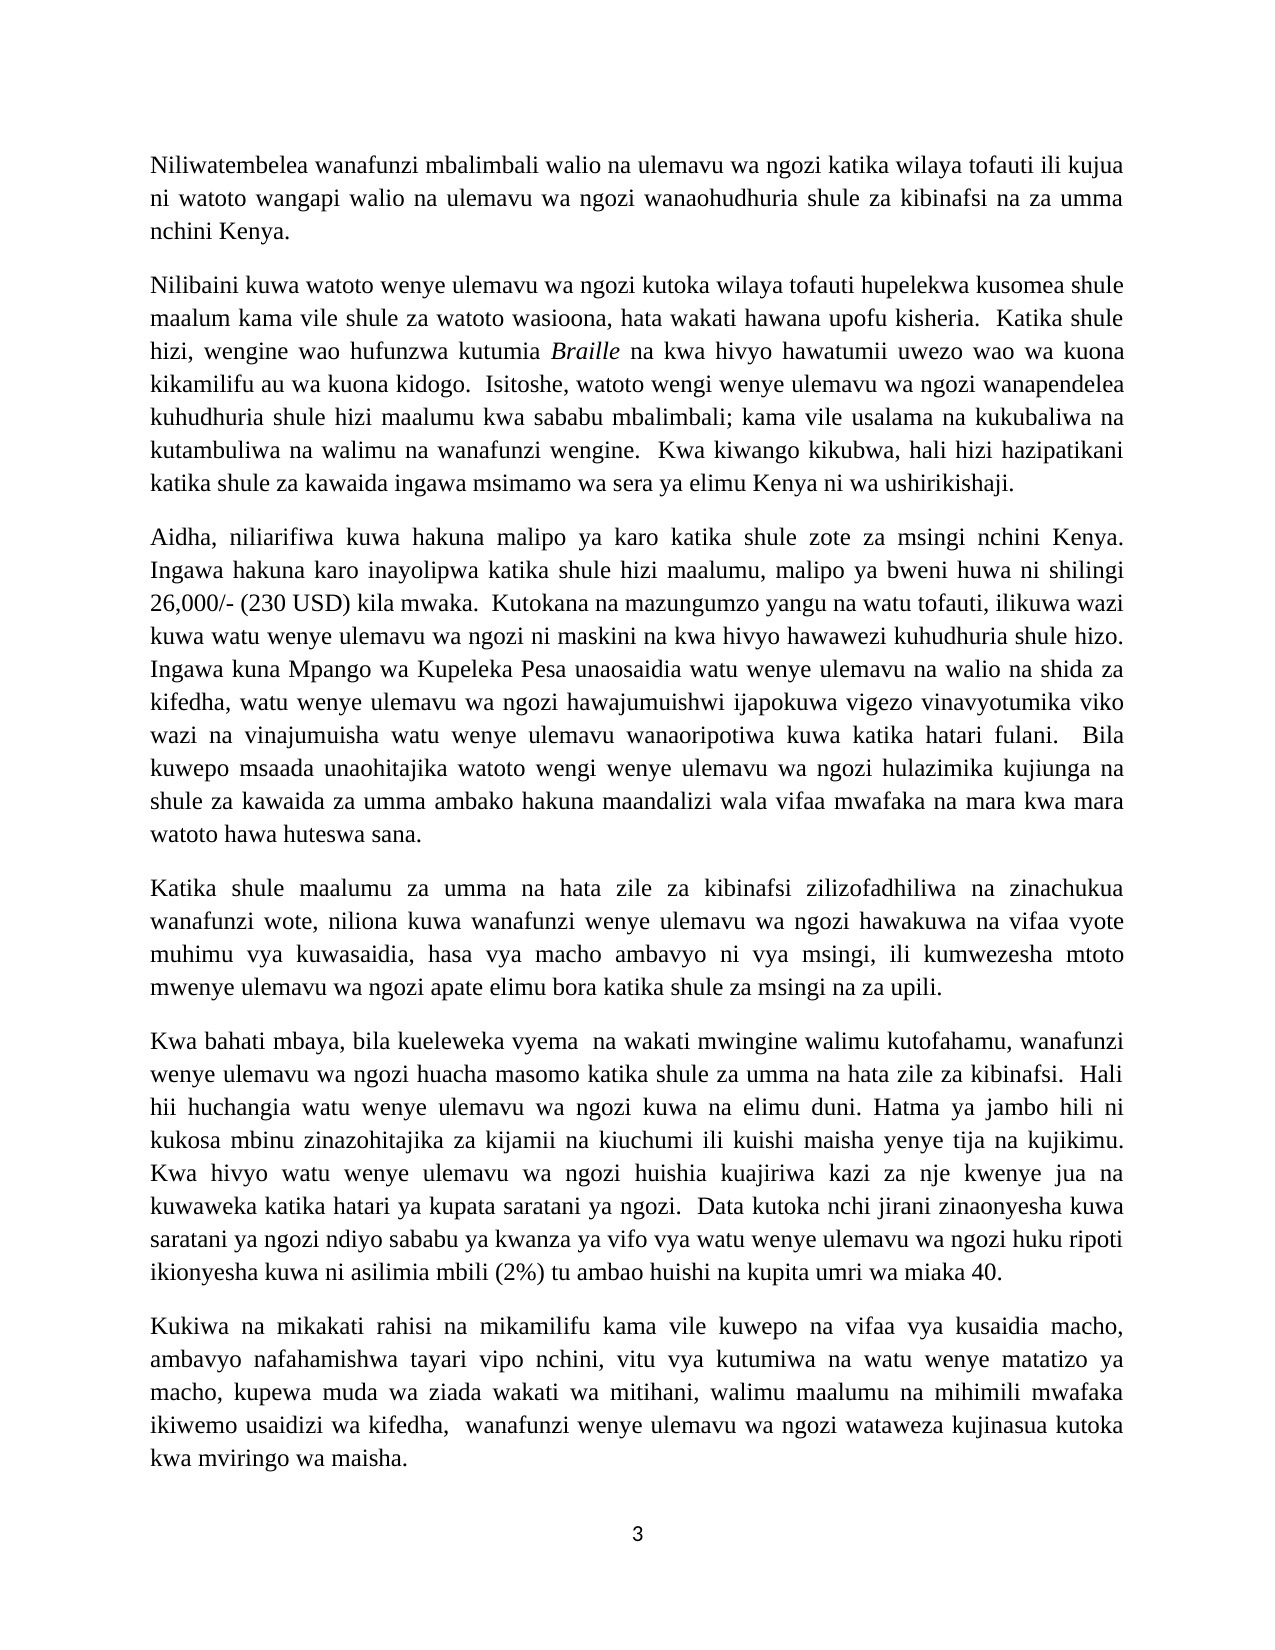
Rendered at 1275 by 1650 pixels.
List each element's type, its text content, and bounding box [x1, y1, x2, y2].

text Kwa bahati mbaya, bila kueleweka vyema na wakati mwingine walimu kutofahamu, wanafunzi wenye ulemavu wa ngozi huacha masomo katika shule za umma na hata zile za kibinafsi. Hali hii huchangia watu wenye ulemavu wa ngozi kuwa na elimu duni. Hatma ya jambo hili ni kukosa mbinu zinazohitajika za kijamii na kiuchumi ili kuishi maisha yenye tija na kujikimu. Kwa hivyo watu wenye ulemavu wa ngozi huishia kuajiriwa kazi za nje kwenye jua na kuwaweka katika hatari ya kupata saratani ya ngozi. Data kutoka nchi jirani zinaonyesha kuwa saratani ya ngozi ndiyo sababu ya kwanza ya vifo vya watu wenye ulemavu wa ngozi huku ripoti ikionyesha kuwa ni asilimia mbili (2%) tu ambao huishi na kupita umri wa miaka 40. [150, 1026, 1125, 1286]
text Aidha, niliarifiwa kuwa hakuna malipo ya karo katika shule zote za msingi nchini Kenya. Ingawa hakuna karo inayolipwa katika shule hizi maalumu, malipo ya bweni huwa ni shilingi 26,000/- (230 USD) kila mwaka. Kutokana na mazungumzo yangu na watu tofauti, ilikuwa wazi kuwa watu wenye ulemavu wa ngozi ni maskini na kwa hivyo hawawezi kuhudhuria shule hizo. Ingawa kuna Mpango wa Kupeleka Pesa unaosaidia watu wenye ulemavu na walio na shida za kifedha, watu wenye ulemavu wa ngozi hawajumuishwi ijapokuwa vigezo vinavyotumika viko wazi na vinajumuisha watu wenye ulemavu wanaoripotiwa kuwa katika hatari fulani. Bila kuwepo msaada unaohitajika watoto wengi wenye ulemavu wa ngozi hulazimika kujiunga na shule za kawaida za umma ambako hakuna maandalizi wala vifaa mwafaka na mara kwa mara watoto hawa huteswa sana. [150, 522, 1125, 848]
text Niliwatembelea wanafunzi mbalimbali walio na ulemavu wa ngozi katika wilaya tofauti ili kujua ni watoto wangapi walio na ulemavu wa ngozi wanaohudhuria shule za kibinafsi na za umma nchini Kenya. [150, 150, 1125, 245]
text Nilibaini kuwa watoto wenye ulemavu wa ngozi kutoka wilaya tofauti hupelekwa kusomea shule maalum kama vile shule za watoto wasioona, hata wakati hawana upofu kisheria. Katika shule hizi, wengine wao hufunzwa kutumia Braille na kwa hivyo hawatumii uwezo wao wa kuona kikamilifu au wa kuona kidogo. Isitoshe, watoto wengi wenye ulemavu wa ngozi wanapendelea kuhudhuria shule hizi maalumu kwa sababu mbalimbali; kama vile usalama na kukubaliwa na kutambuliwa na walimu na wanafunzi wengine. Kwa kiwango kikubwa, hali hizi hazipatikani katika shule za kawaida ingawa msimamo wa sera ya elimu Kenya ni wa ushirikishaji. [150, 270, 1125, 497]
text Katika shule maalumu za umma na hata zile za kibinafsi zilizofadhiliwa na zinachukua wanafunzi wote, niliona kuwa wanafunzi wenye ulemavu wa ngozi hawakuwa na vifaa vyote muhimu vya kuwasaidia, hasa vya macho ambavyo ni vya msingi, ili kumwezesha mtoto mwenye ulemavu wa ngozi apate elimu bora katika shule za msingi na za upili. [150, 873, 1125, 1001]
text Kukiwa na mikakati rahisi na mikamilifu kama vile kuwepo na vifaa vya kusaidia macho, ambavyo nafahamishwa tayari vipo nchini, vitu vya kutumiwa na watu wenye matatizo ya macho, kupewa muda wa ziada wakati wa mitihani, walimu maalumu na mihimili mwafaka ikiwemo usaidizi wa kifedha, wanafunzi wenye ulemavu wa ngozi wataweza kujinasua kutoka kwa mviringo wa maisha. [150, 1311, 1125, 1472]
